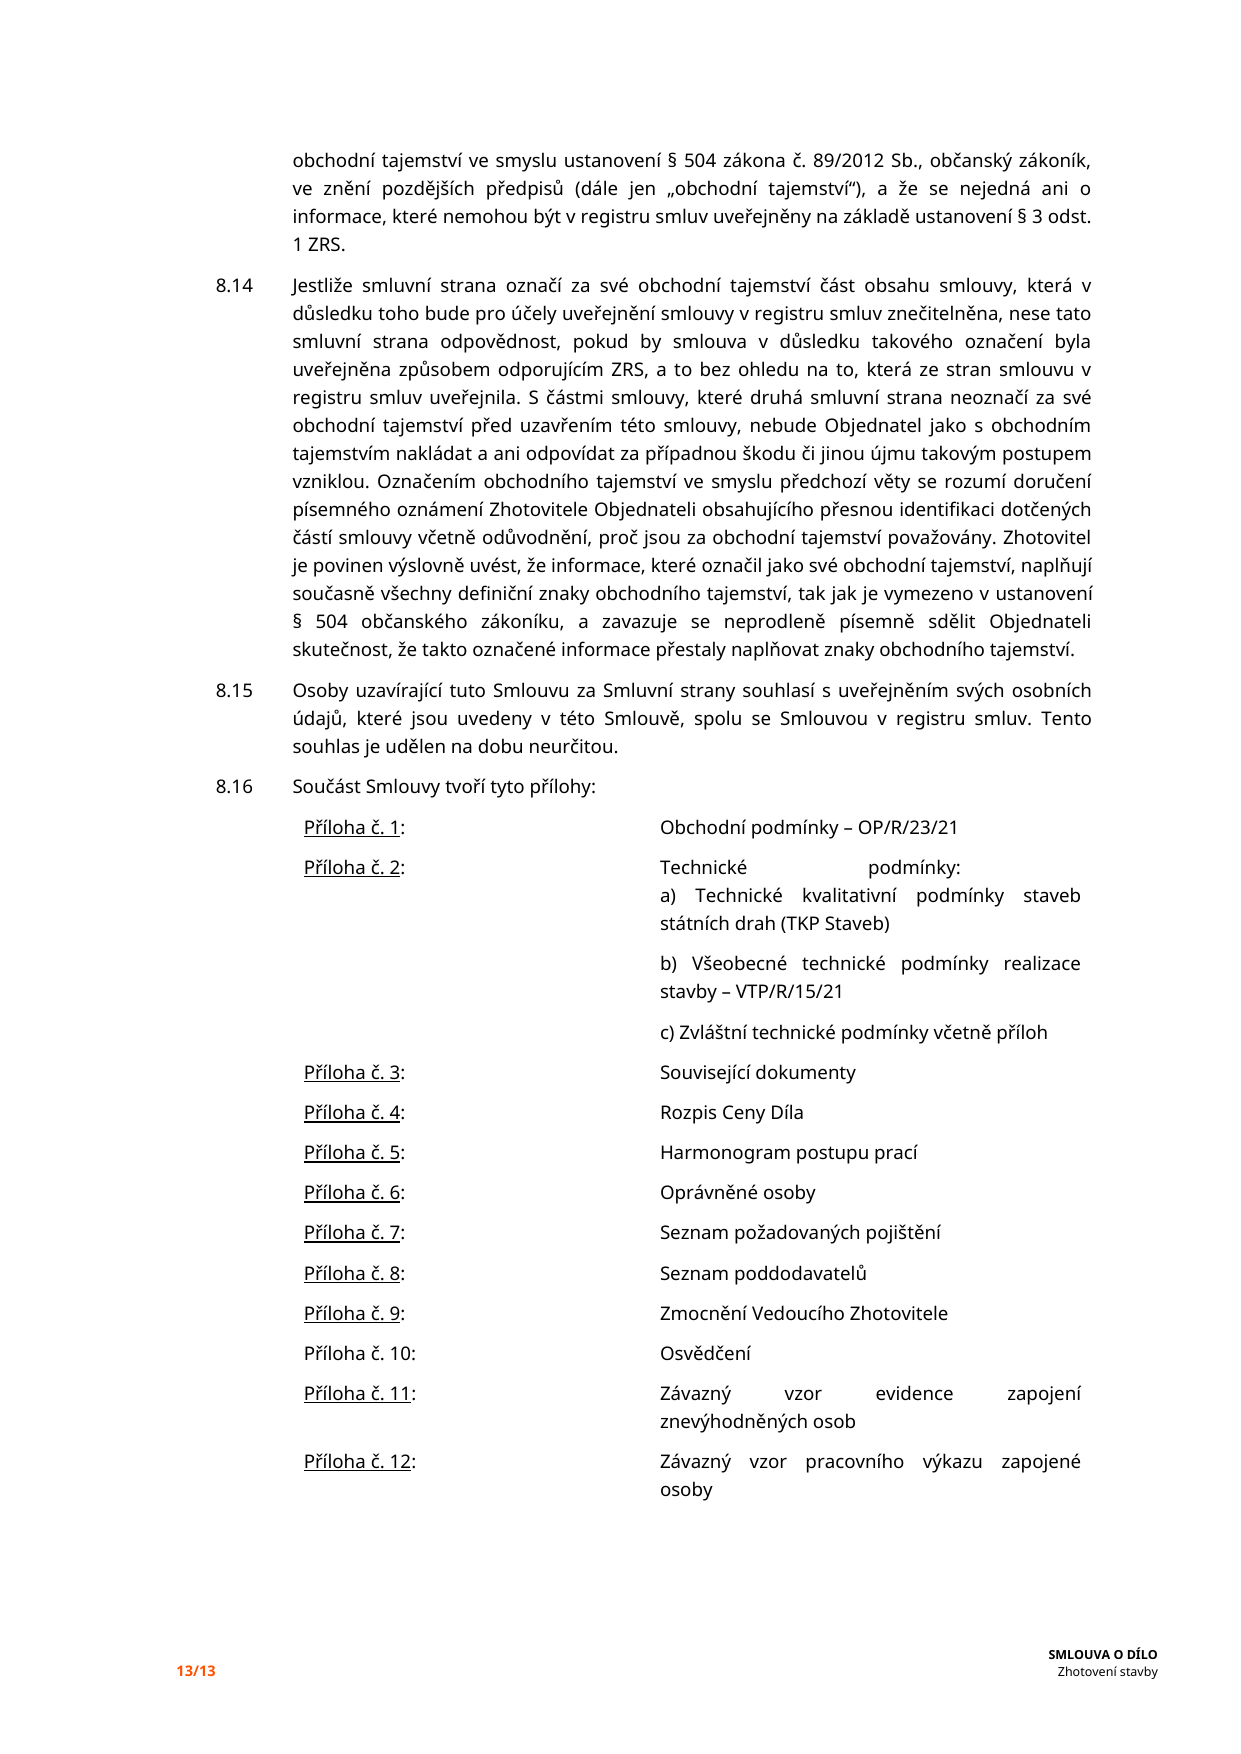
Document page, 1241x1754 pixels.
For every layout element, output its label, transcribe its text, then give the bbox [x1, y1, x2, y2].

table_cell Příloha č. 3: [216, 1059, 572, 1099]
table_cell Závazný vzor pracovního výkazu zapojené osoby [572, 1448, 1093, 1516]
table_cell Seznam poddodavatelů [572, 1260, 1093, 1300]
table_cell Příloha č. 4: [216, 1099, 572, 1139]
table_cell Příloha č. 2: [216, 854, 572, 1059]
text Osoby uzavírající tuto Smlouvu za Smluvní strany souhlasí s uveřejněním svých osobních údajů, které jsou uvedeny v této Smlouvě, spolu se Smlouvou v registru smluv. Tento souhlas je udělen na dobu neurčitou. [216, 677, 1093, 758]
table_cell Příloha č. 11: [216, 1380, 572, 1448]
table_cell Seznam požadovaných pojištění [572, 1220, 1093, 1260]
table_cell Harmonogram postupu prací [572, 1140, 1093, 1179]
table_header Obchodní podmínky – OP/R/23/21 [572, 814, 1093, 854]
table_cell Příloha č. 9: [216, 1300, 572, 1340]
table_cell Příloha č. 10: [216, 1340, 572, 1380]
text Jestliže smluvní strana označí za své obchodní tajemství část obsahu smlouvy, která v důsledku toho bude pro účely uveřejnění smlouvy v registru smluv znečitelněna, nese tato smluvní strana odpovědnost, pokud by smlouva v důsledku takového označení byla uveřejněna způsobem odporujícím ZRS, a to bez ohledu na to, která ze stran smlouvu v registru smluv uveřejnila. S částmi smlouvy, které druhá smluvní strana neoznačí za své obchodní tajemství před uzavřením této smlouvy, nebude Objednatel jako s obchodním tajemstvím nakládat a ani odpovídat za případnou škodu či jinou újmu takovým postupem vzniklou. Označením obchodního tajemství ve smyslu předchozí věty se rozumí doručení písemného oznámení Zhotovitele Objednateli obsahujícího přesnou identifikaci dotčených částí smlouvy včetně odůvodnění, proč jsou za obchodní tajemství považovány. Zhotovitel je povinen výslovně uvést, že informace, které označil jako své obchodní tajemství, naplňují současně všechny definiční znaky obchodního tajemství, tak jak je vymezeno v ustanovení § 504 občanského zákoníku, a zavazuje se neprodleně písemně sdělit Objednateli skutečnost, že takto označené informace přestaly naplňovat znaky obchodního tajemství. [216, 272, 1093, 662]
table_cell Zmocnění Vedoucího Zhotovitele [572, 1300, 1093, 1340]
table_cell Související dokumenty [572, 1059, 1093, 1099]
table_header Příloha č. 1: [216, 814, 572, 854]
table_cell Příloha č. 6: [216, 1180, 572, 1220]
table_cell Příloha č. 8: [216, 1260, 572, 1300]
table_cell Závazný vzor evidence zapojení znevýhodněných osob [572, 1380, 1093, 1448]
table_cell Rozpis Ceny Díla [572, 1099, 1093, 1139]
table_cell Příloha č. 7: [216, 1220, 572, 1260]
table_cell Oprávněné osoby [572, 1180, 1093, 1220]
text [216, 147, 1093, 257]
text Součást Smlouvy tvoří tyto přílohy: [216, 773, 1093, 799]
table_cell Příloha č. 12: [216, 1448, 572, 1516]
table_cell Technické podmínky: a) Technické kvalitativní podmínky staveb státních drah (TKP Staveb) b) Všeobecné technické podmínky realizace stavby – VTP/R/15/21 c) Zvláštní technické podmínky včetně příloh [572, 854, 1093, 1059]
table_cell Příloha č. 5: [216, 1140, 572, 1179]
table_cell Osvědčení [572, 1340, 1093, 1380]
